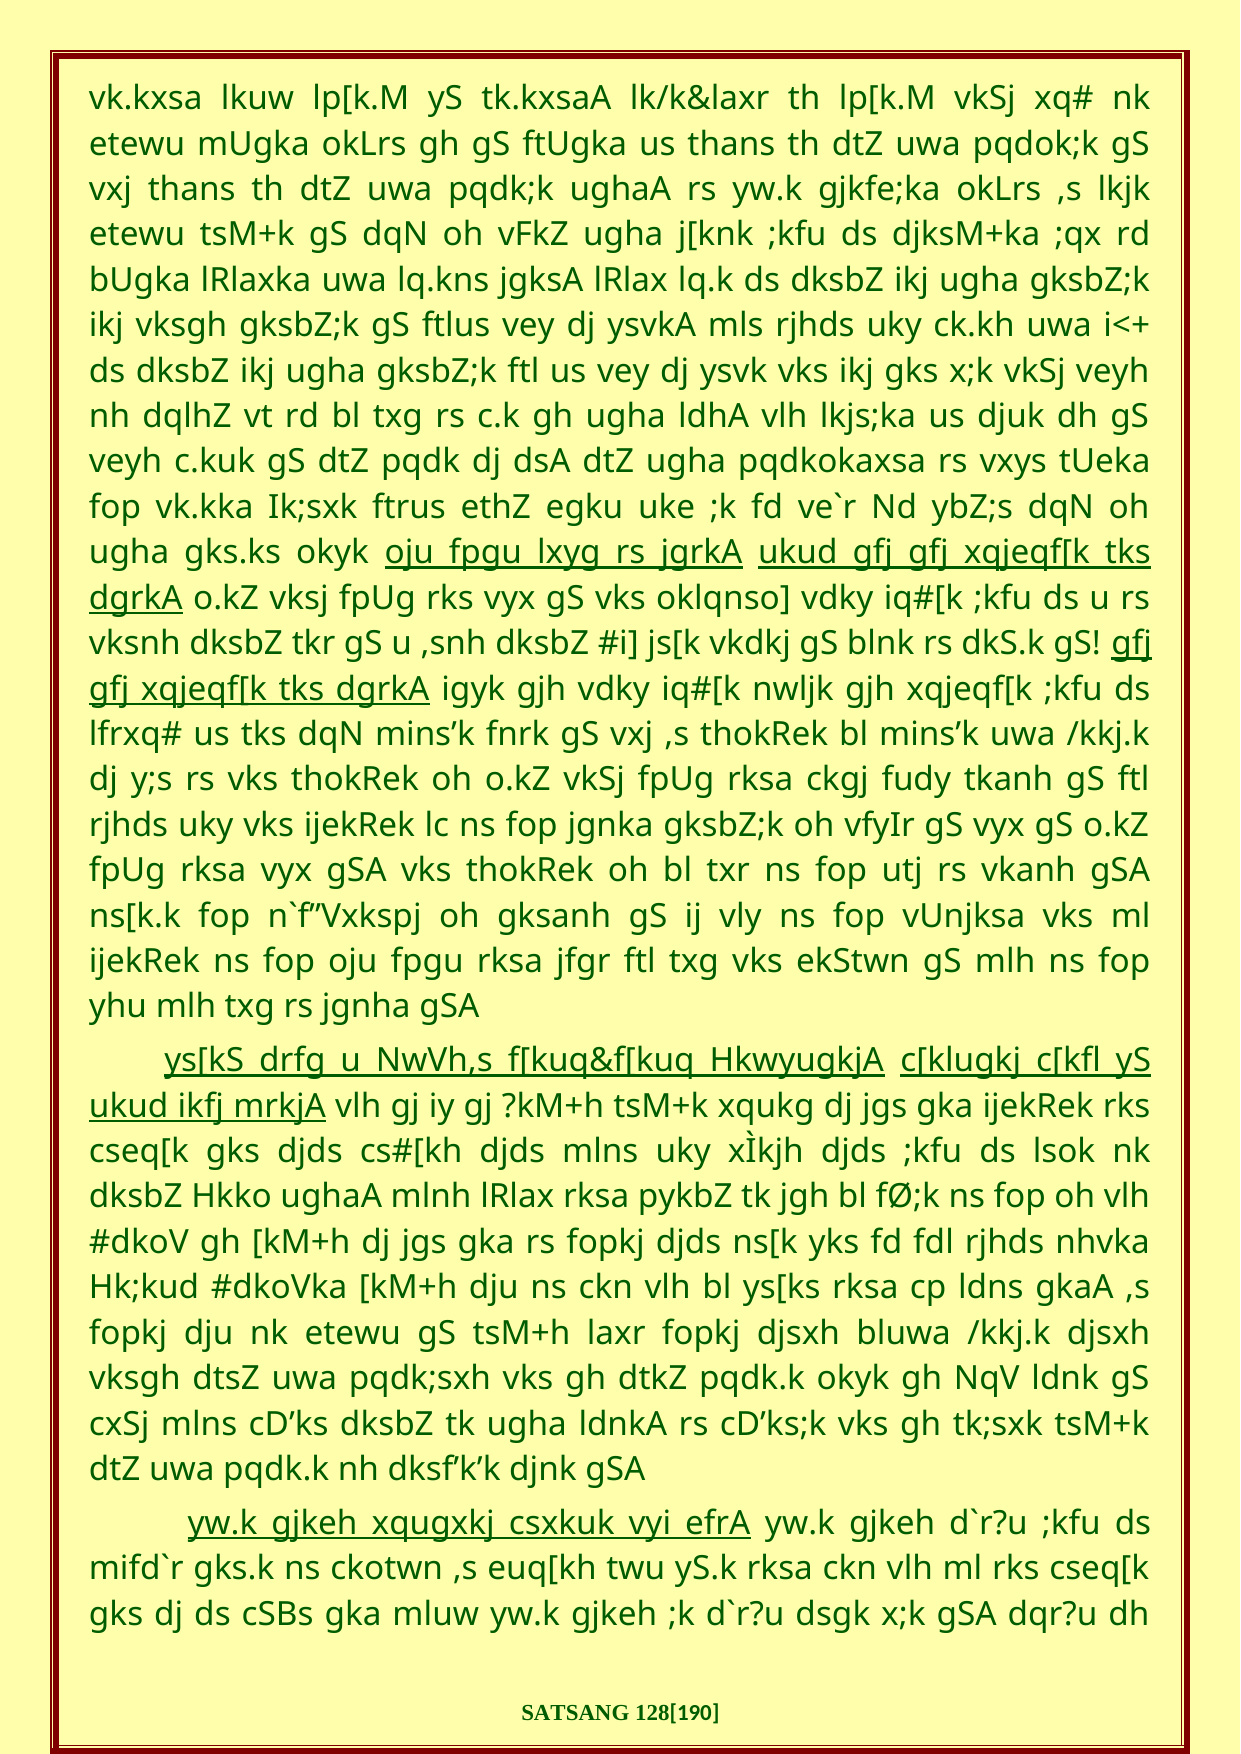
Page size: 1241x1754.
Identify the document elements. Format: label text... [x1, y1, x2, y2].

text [89, 1498, 1152, 1635]
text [89, 74, 1152, 1028]
text ys[kS drfg u NwVh,s f[kuq&f[kuq HkwyugkjA c[klugkj c[kfl yS ukud ikfj mrkjA vlh gj iy gj ?kM+h tsM+k xqukg dj jgs gka ijekRek rks cseq[k gks djds cs#[kh djds mlns uky xÌkjh djds ;kfu ds lsok nk dksbZ Hkko ughaA mlnh lRlax rksa pykbZ tk jgh bl fØ;k ns fop oh vlh #dkoV gh [kM+h dj jgs gka rs fopkj djds ns[k yks fd fdl rjhds nhvka Hk;kud #dkoVka [kM+h dju ns ckn vlh bl ys[ks rksa cp ldns gkaA ,s fopkj dju nk etewu gS tsM+h laxr fopkj djsxh bluwa /kkj.k djsxh vksgh dtsZ uwa pqdk;sxh vks gh dtkZ pqdk.k okyk gh NqV ldnk gS cxSj mlns cD’ks dksbZ tk ugha ldnkA rs cD’ks;k vks gh tk;sxk tsM+k dtZ uwa pqdk.k nh dksf’k’k djnk gSA [89, 1036, 1152, 1490]
